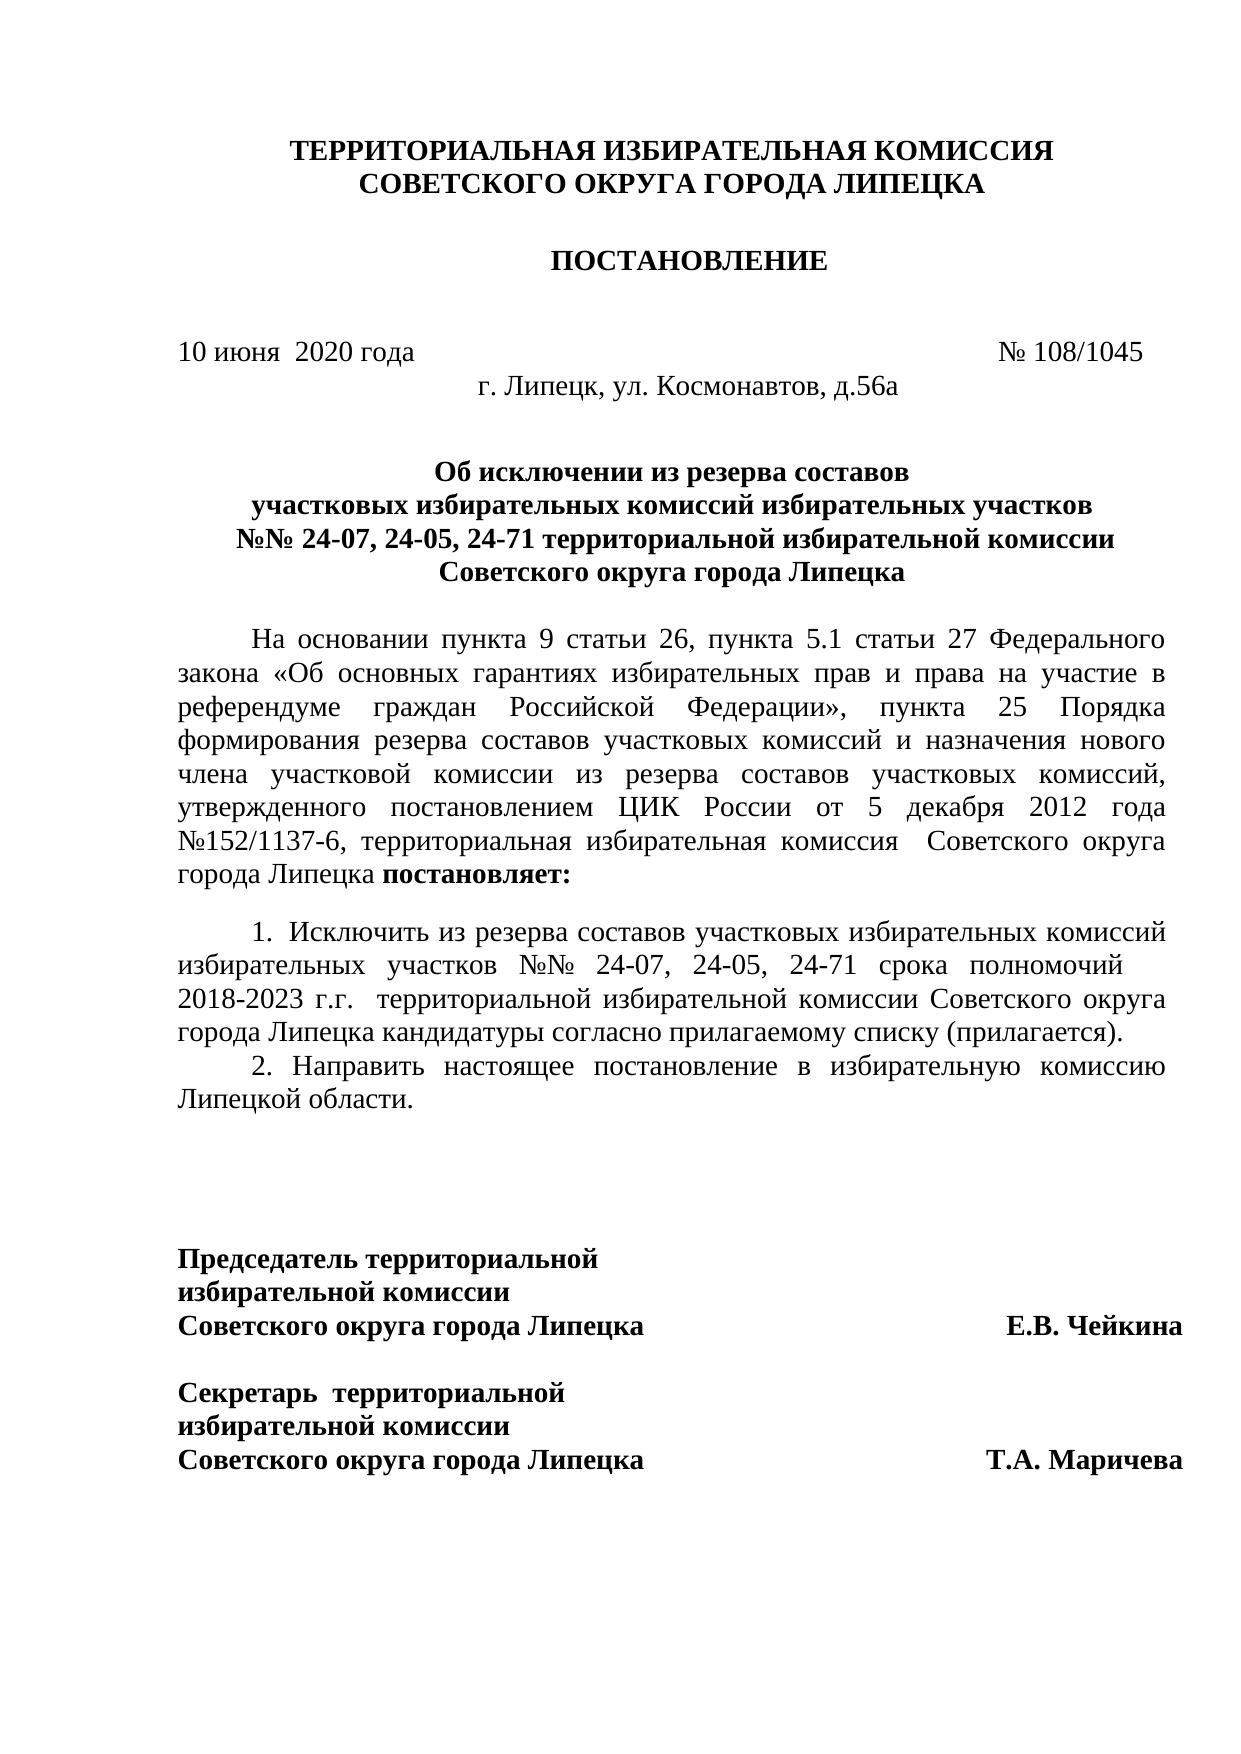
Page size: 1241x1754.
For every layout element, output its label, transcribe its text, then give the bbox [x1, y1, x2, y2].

text 2. Направить настоящее постановление в избирательную комиссию Липецкой области. [177, 1048, 1167, 1115]
text участковых избирательных комиссий избирательных участков [177, 487, 1167, 521]
text ТЕРРИТОРИАЛЬНАЯ ИЗБИРАТЕЛЬНАЯ КОМИССИЯ [177, 133, 1167, 166]
text №№ 24-07, 24-05, 24-71 территориальной избирательной комиссии Советского округа города Липецка [177, 521, 1167, 588]
table_header Председатель территориальной избирательной комиссии Советского округа города Липецка Секретарь территориальной избирательной комиссии Советского округа города Липецка [170, 1241, 721, 1476]
text 10 июня 2020 года № 108/1045 [177, 334, 1167, 368]
list Исключить из резерва составов участковых избирательных комиссий избирательных участков №№ 24-07, 24-05, 24-71 срока полномочий 2018-2023 г.г. территориальной избирательной комиссии Советского округа города Липецка кандидатуры согласно прилагаемому списку (прилагается). [177, 914, 1167, 1048]
text Об исключении из резерва составов [177, 454, 1167, 487]
text ПОСТАНОВЛЕНИЕ [236, 243, 1167, 277]
text СОВЕТСКОГО ОКРУГА ГОРОДА ЛИПЕЦКА [177, 166, 1167, 200]
text На основании пункта 9 статьи 26, пункта 5.1 статьи 27 Федерального закона «Об основных гарантиях избирательных прав и права на участие в референдуме граждан Российской Федерации», пункта 25 Порядка формирования резерва составов участковых комиссий и назначения нового члена участковой комиссии из резерва составов участковых комиссий, утвержденного постановлением ЦИК России от 5 декабря 2012 года №152/1137-6, территориальная избирательная комиссия Советского округа города Липецка постановляет: [177, 622, 1167, 890]
text г. Липецк, ул. Космонавтов, д.56а [236, 368, 1167, 401]
table_header Е.В. Чейкина Т.А. Маричева [721, 1241, 1190, 1476]
